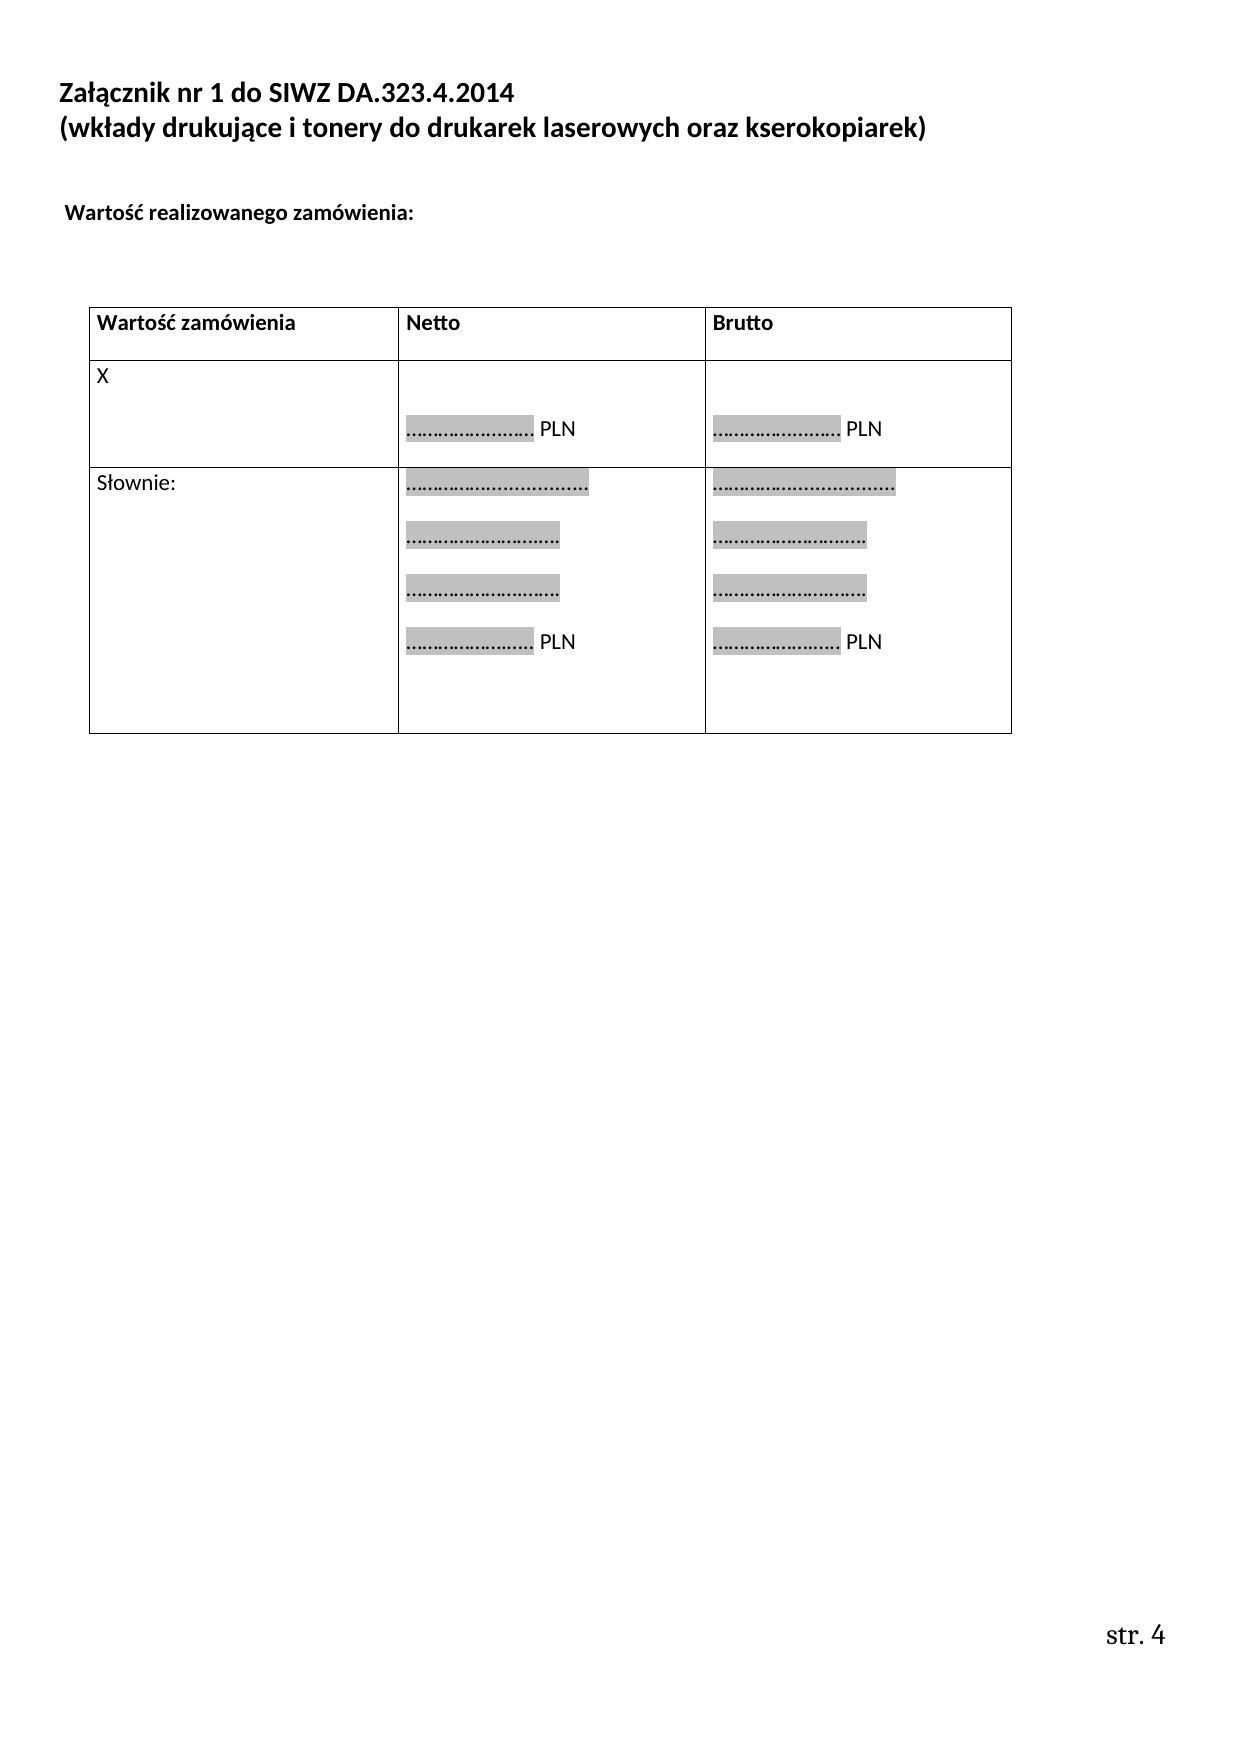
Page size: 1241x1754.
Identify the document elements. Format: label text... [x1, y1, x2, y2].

table_header Wartość zamówienia [90, 308, 398, 360]
table_cell …………….................. …………………….…. ………………….……. ……………….….. PLN [706, 468, 1011, 733]
table_cell Słownie: [90, 468, 398, 733]
text Wartość realizowanego zamówienia: [59, 198, 1165, 226]
table_header Brutto [706, 308, 1011, 360]
table_header Netto [399, 308, 705, 360]
table_cell ……………...…… PLN [399, 361, 705, 467]
table_cell X [90, 361, 398, 467]
table_cell …………….................. …………………….…. ………………….……. ……………….….. PLN [399, 468, 705, 733]
table_cell ……………...…… PLN [706, 361, 1011, 467]
